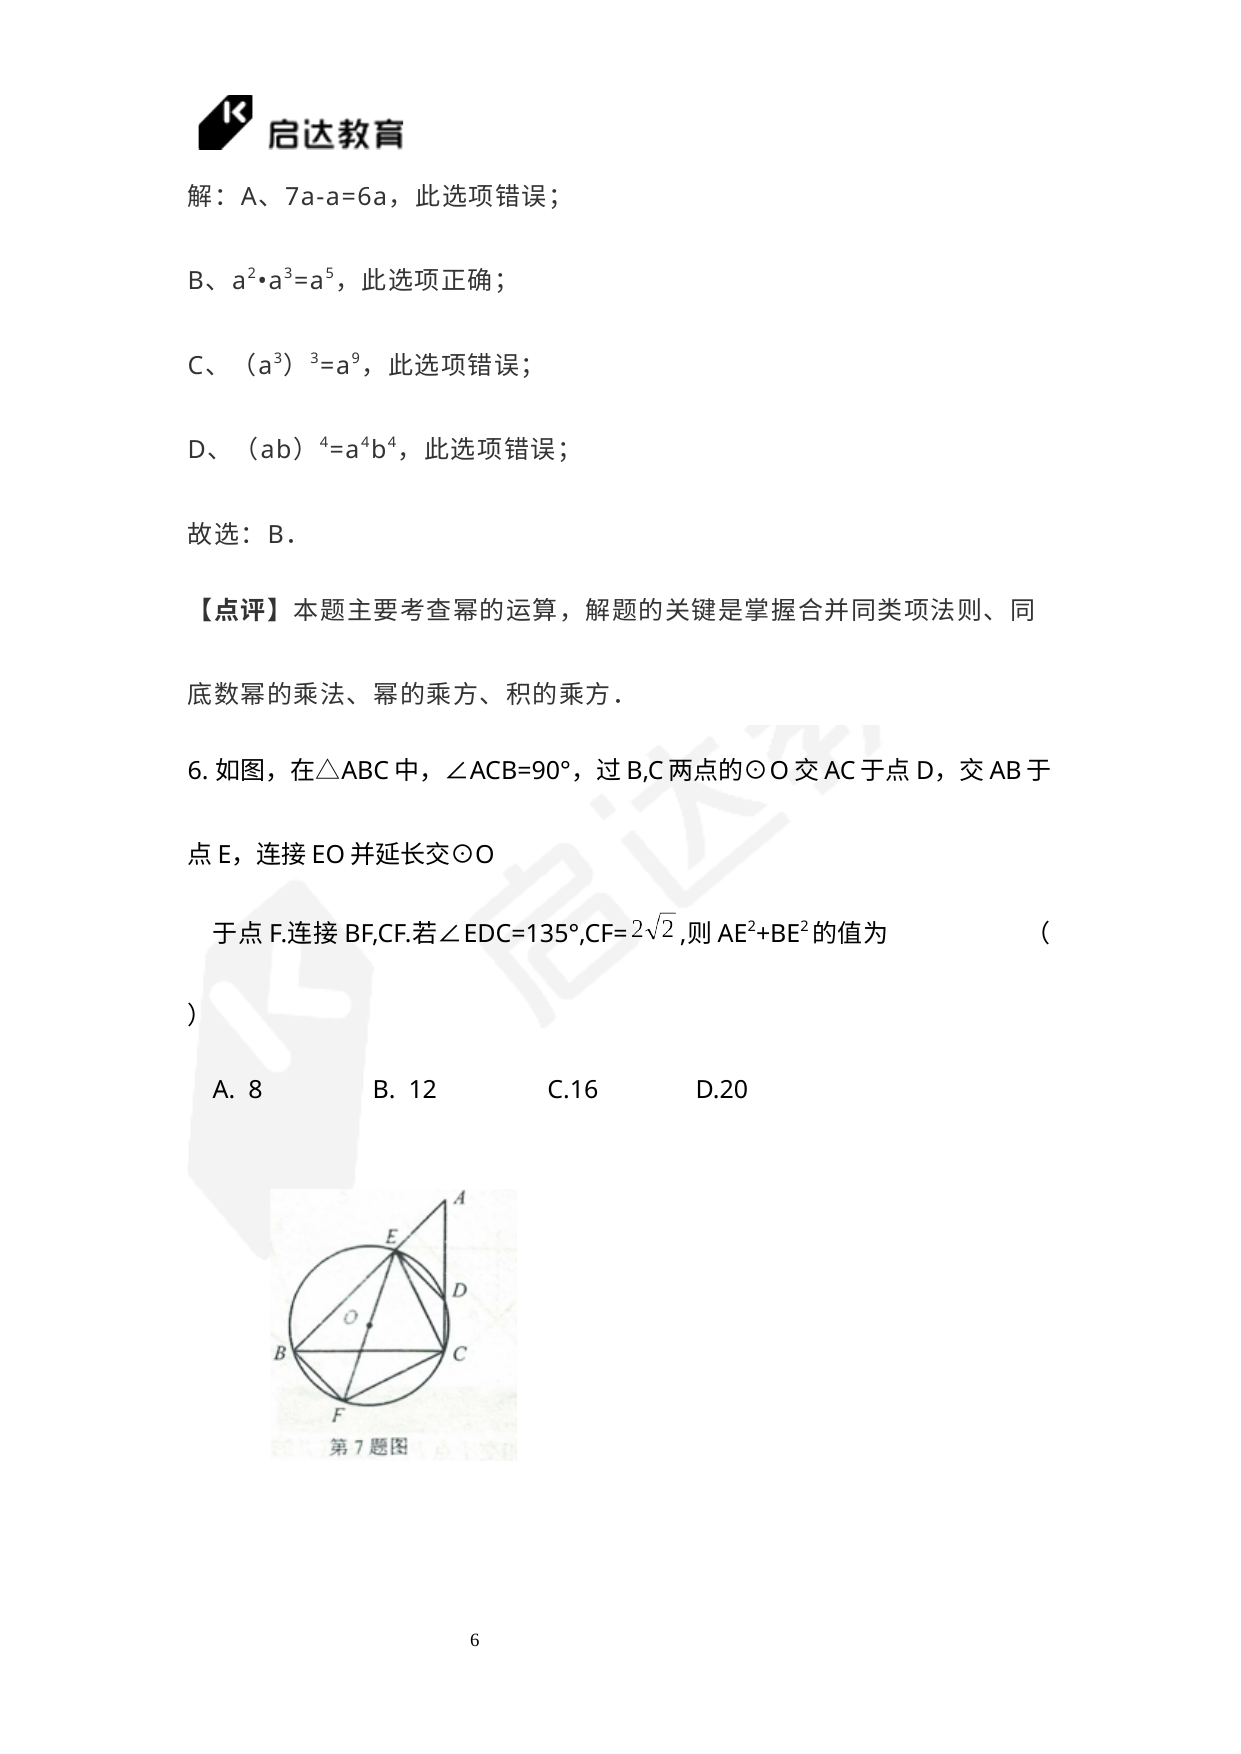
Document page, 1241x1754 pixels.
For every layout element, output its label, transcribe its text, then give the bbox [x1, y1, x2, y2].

text 解：A、7a-a=6a，此选项错误； B、a2•a3=a5，此选项正确； C、（a3）3=a9，此选项错误； D、（ab）4=a4b4，此选项错误； 故选：B． [187, 162, 1053, 565]
text 于点F.连接BF,CF.若∠EDC=135°,CF=,则AE2+BE2的值为 （ ） [187, 896, 1053, 1046]
text 【点评】本题主要考查幂的运算，解题的关键是掌握合并同类项法则、同底数幂的乘法、幂的乘方、积的乘方． [187, 576, 1053, 725]
list 如图，在△ABC中，∠ACB=90°，过B,C两点的⊙O交AC于点D，交AB于点E，连接EO并延长交⊙O [187, 736, 1053, 886]
picture [198, 95, 404, 150]
list 8 B. 12 C.16 D.20 [187, 1057, 1053, 1122]
picture [270, 1189, 518, 1461]
